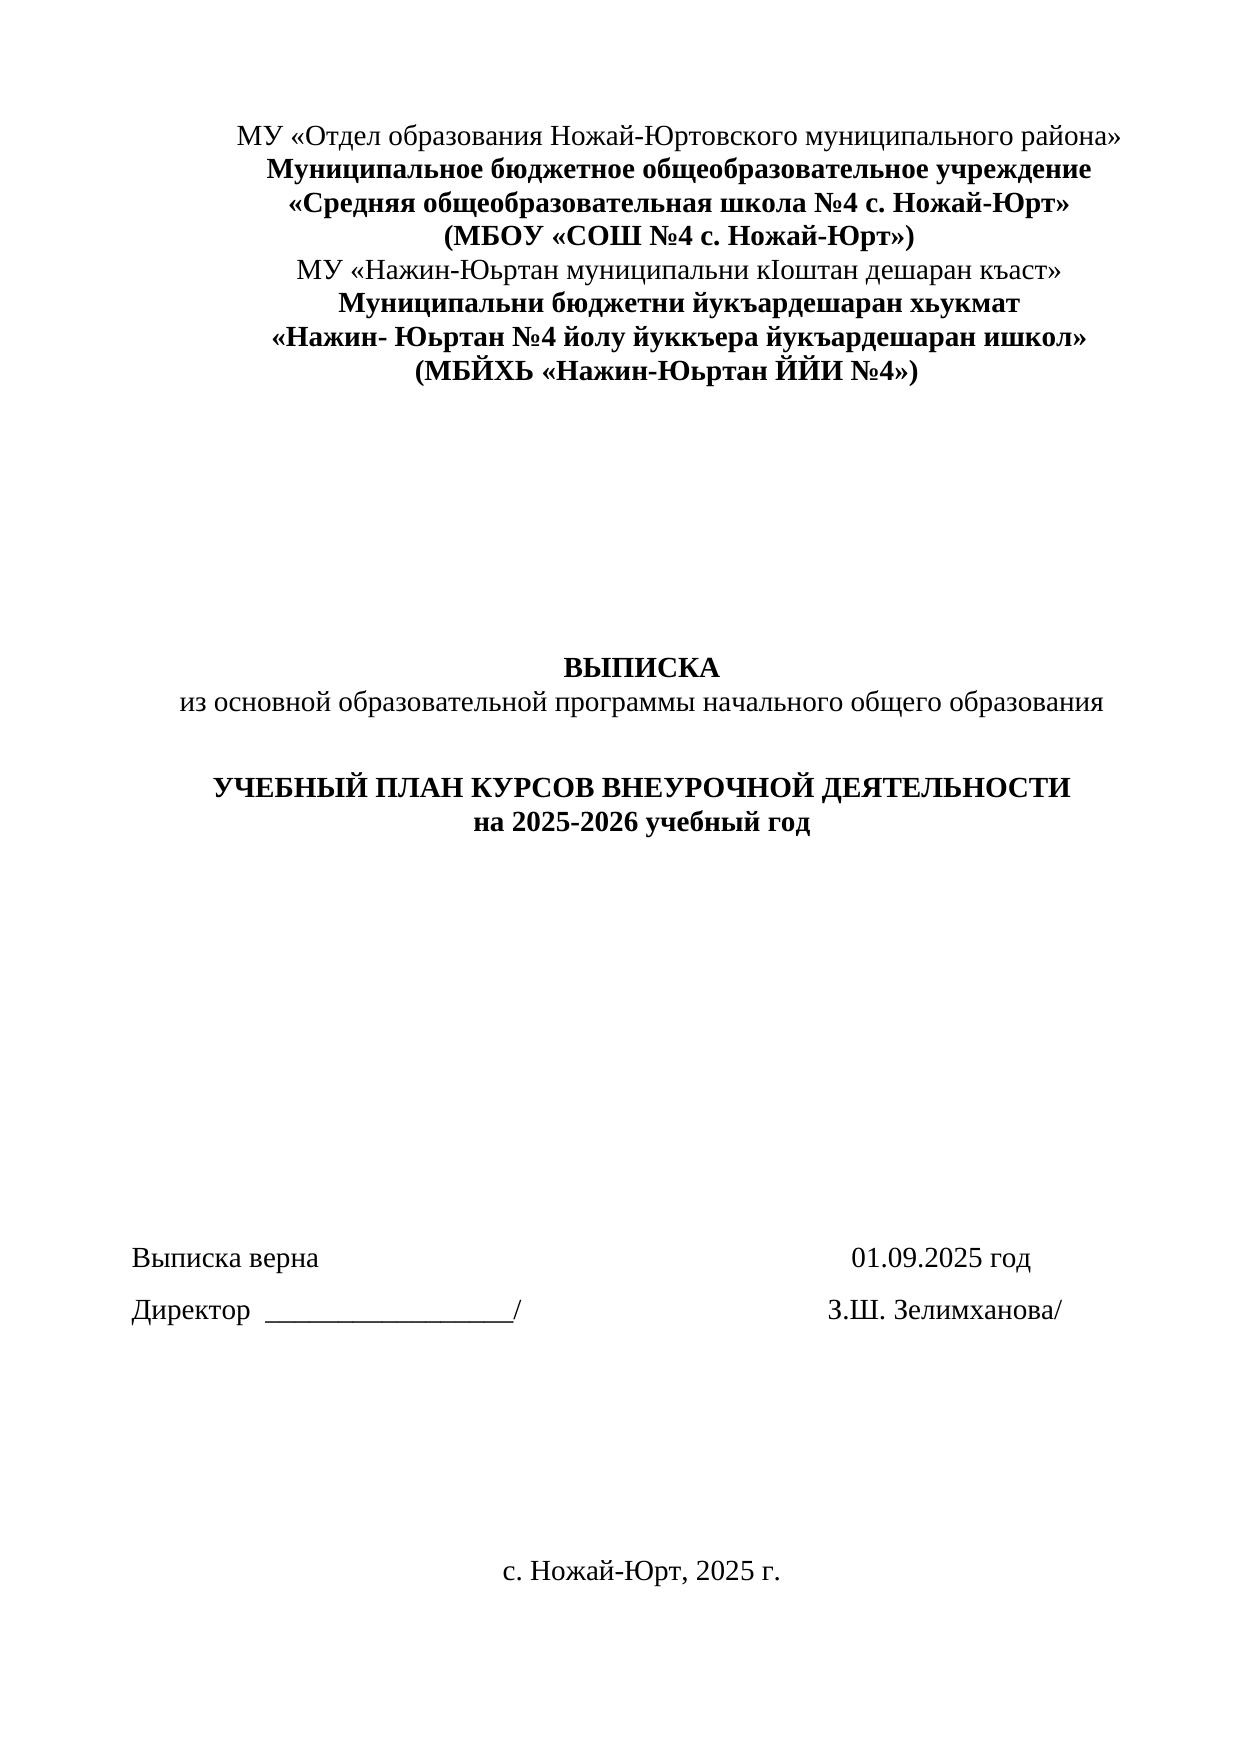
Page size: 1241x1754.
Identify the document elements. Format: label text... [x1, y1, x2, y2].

text УЧЕБНЫЙ ПЛАН КУРСОВ ВНЕУРОЧНОЙ ДЕЯТЕЛЬНОСТИ [131, 770, 1152, 804]
text Директор _________________/ З.Ш. Зелимханова/ [131, 1292, 1152, 1326]
text с. Ножай-Юрт, 2025 г. [131, 1553, 1152, 1586]
text Выписка верна 01.09.2025 год [131, 1240, 1152, 1273]
text на 2025-2026 учебный год [131, 804, 1152, 837]
text «Нажин- Юьртан №4 йолу йуккъера йукъардешаран ишкол» [131, 319, 1152, 353]
text ВЫПИСКА [131, 650, 1152, 684]
text (МБЙХЬ «Нажин-Юьртан ЙЙИ №4») [106, 353, 1152, 386]
text (МБОУ «СОШ №4 с. Ножай-Юрт») [131, 218, 1152, 252]
text Муниципальное бюджетное общеобразовательное учреждение [131, 151, 1152, 185]
text МУ «Отдел образования Ножай-Юртовского муниципального района» [131, 118, 1152, 151]
text из основной образовательной программы начального общего образования [131, 684, 1152, 717]
text «Средняя общеобразовательная школа №4 с. Ножай-Юрт» [131, 185, 1152, 218]
text МУ «Нажин-Юьртан муниципальни кIоштан дешаран къаст» [131, 252, 1152, 286]
text Муниципальни бюджетни йукъардешаран хьукмат [131, 286, 1152, 319]
